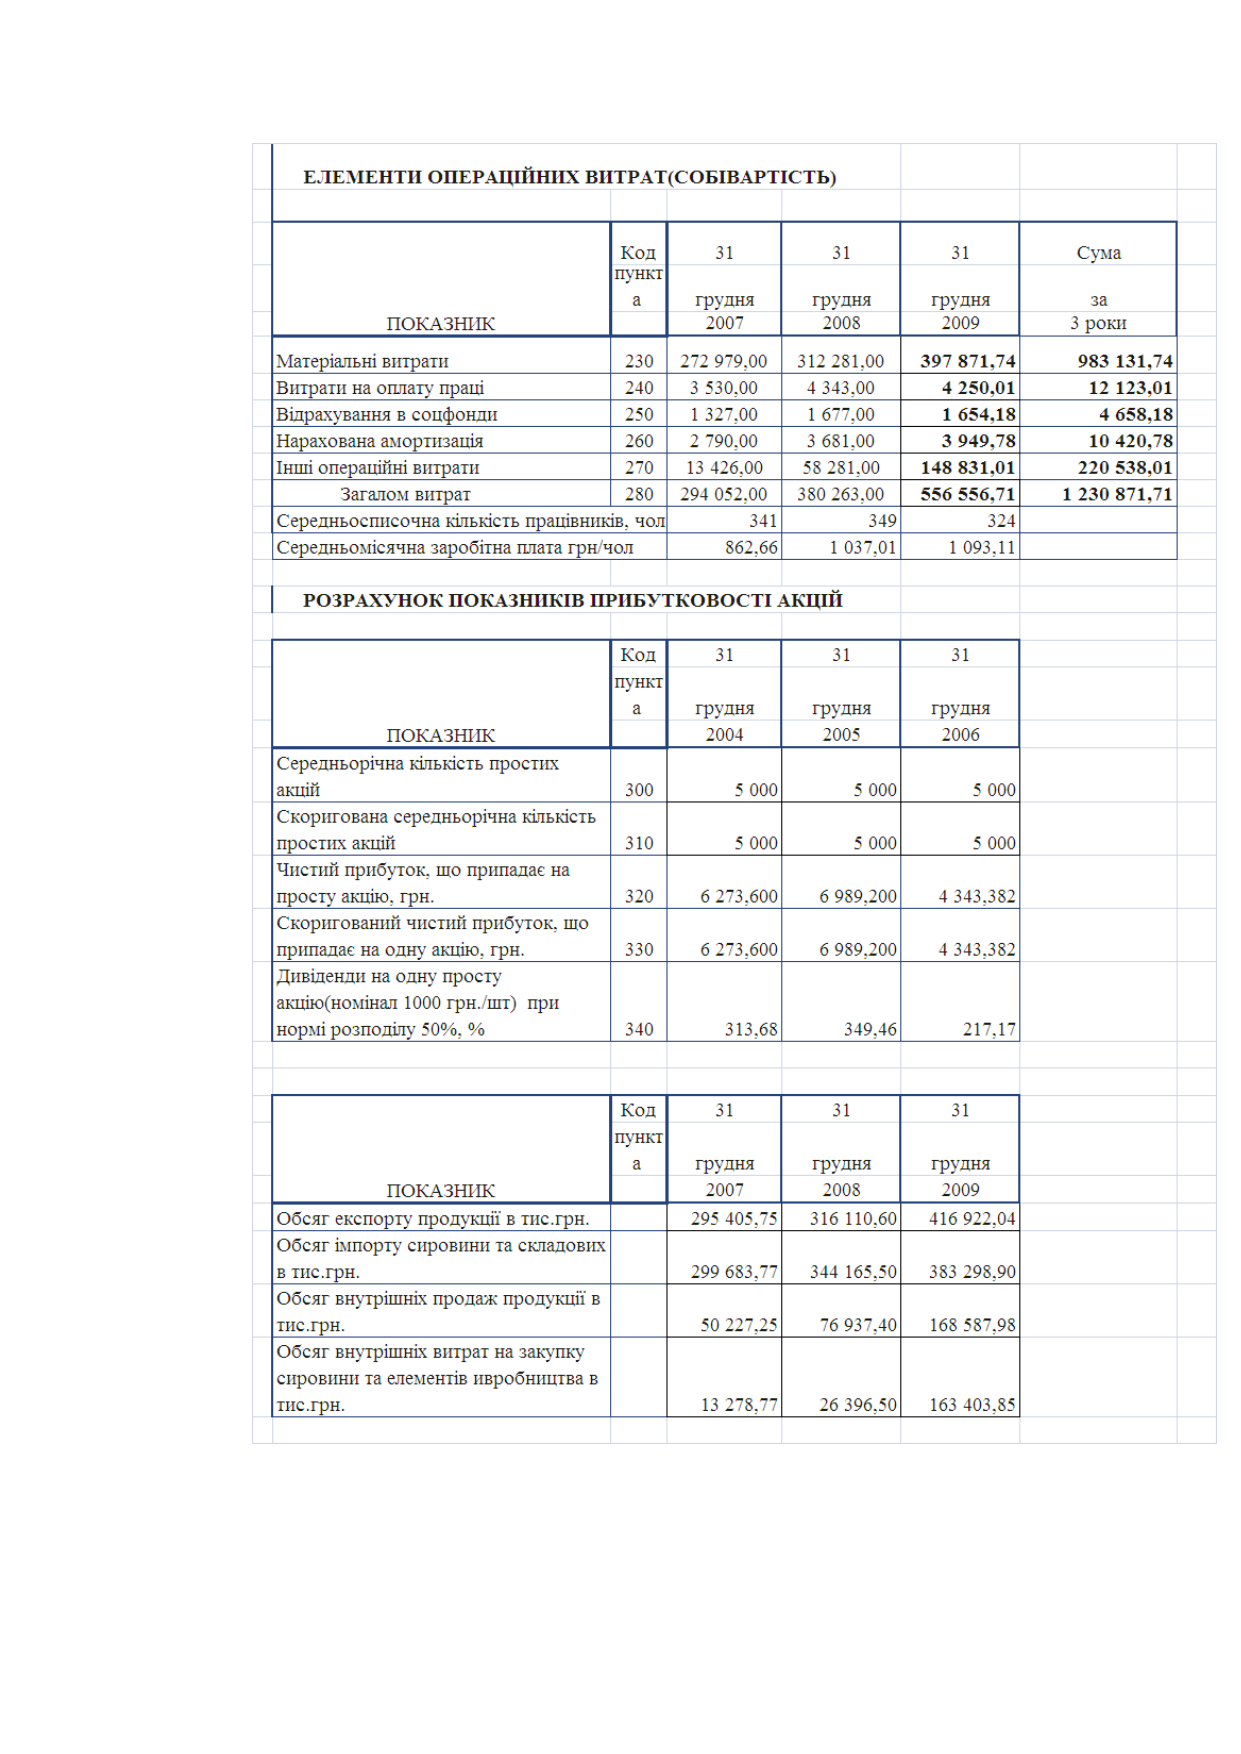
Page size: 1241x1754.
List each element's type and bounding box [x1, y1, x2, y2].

picture [252, 143, 1217, 1444]
